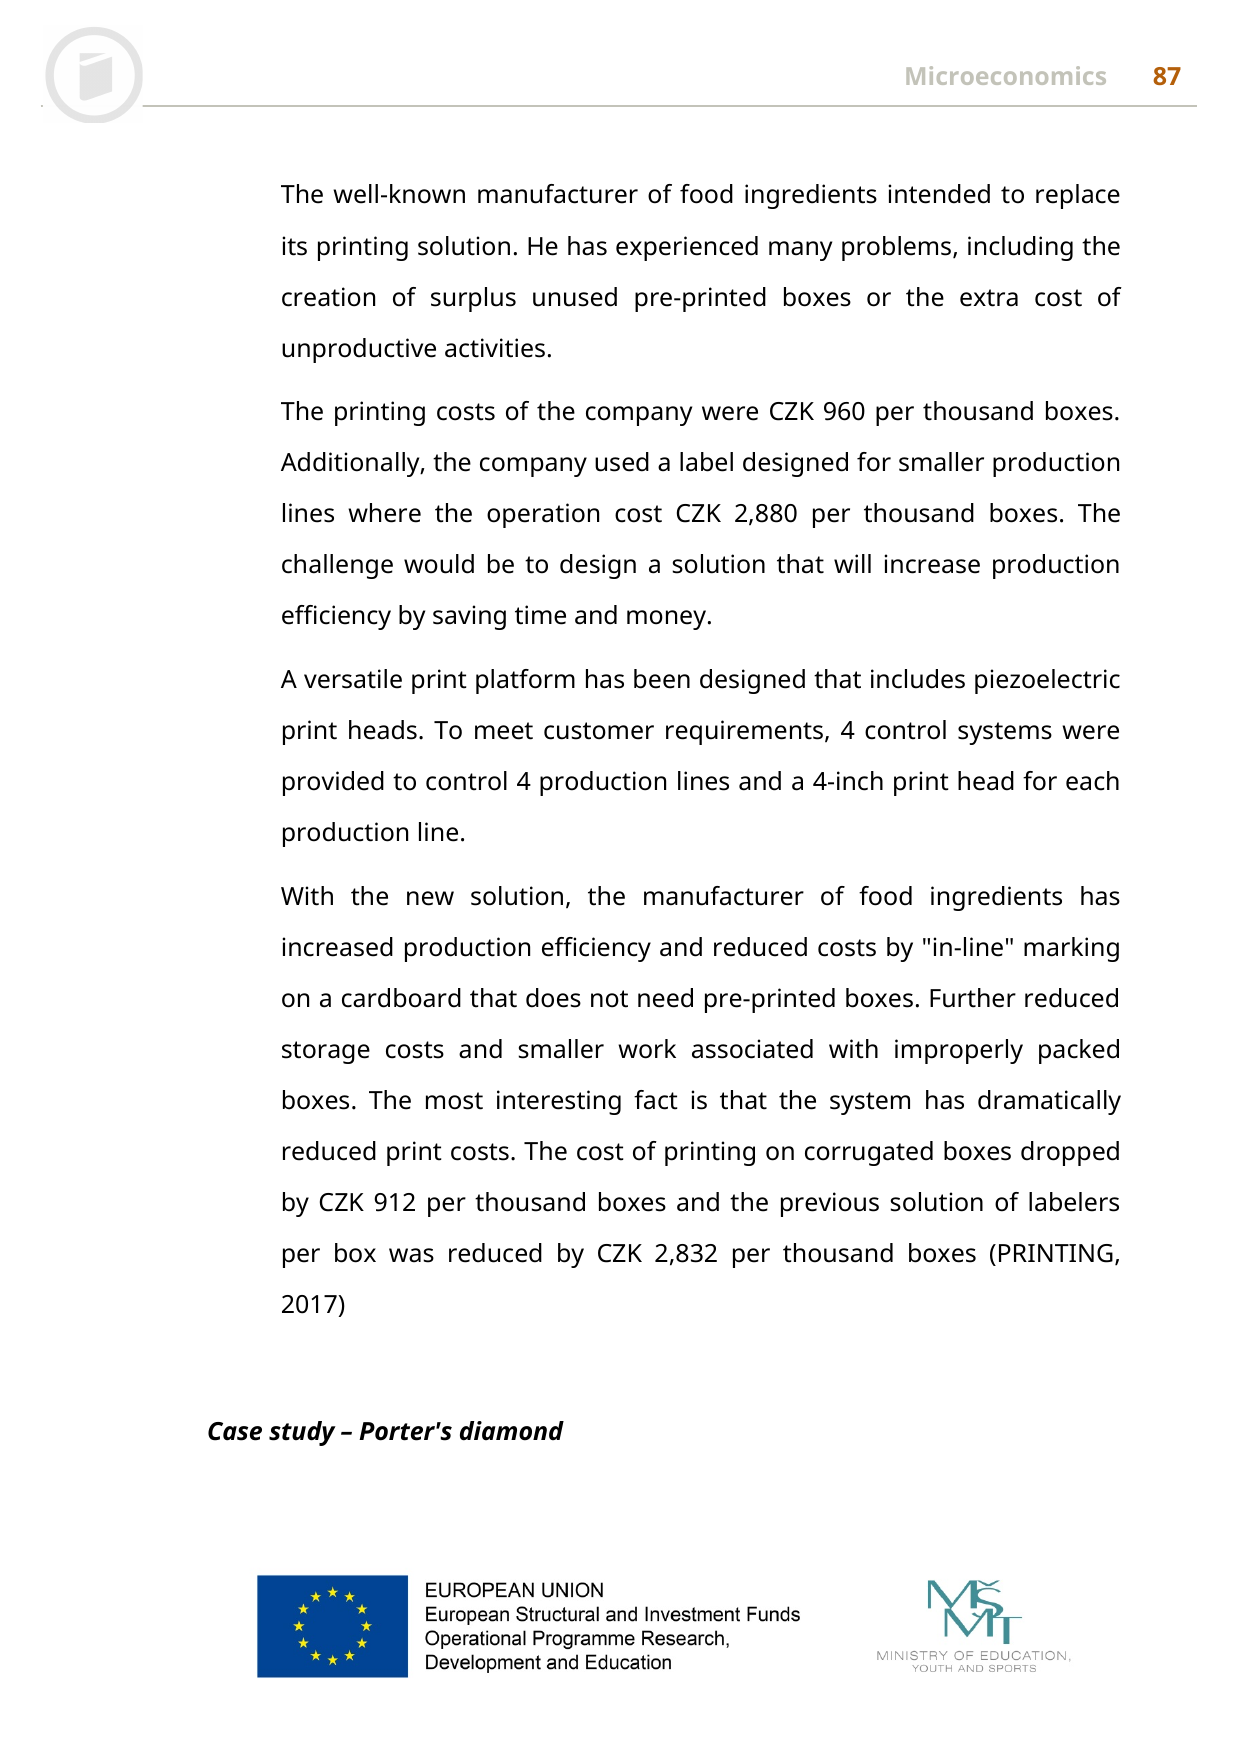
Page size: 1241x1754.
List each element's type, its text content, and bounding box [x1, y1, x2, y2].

text Case study – Porter's diamond [207, 1414, 1122, 1448]
text A versatile print platform has been designed that includes piezoelectric print heads. To meet customer requirements, 4 control systems were provided to control 4 production lines and a 4-inch print head for each production line. [281, 662, 1122, 849]
text The well-known manufacturer of food ingredients intended to replace its printing solution. He has experienced many problems, including the creation of surplus unused pre-printed boxes or the extra cost of unproductive activities. [281, 177, 1122, 364]
text The printing costs of the company were CZK 960 per thousand boxes. Additionally, the company used a label designed for smaller production lines where the operation cost CZK 2,880 per thousand boxes. The challenge would be to design a solution that will increase production efficiency by saving time and money. [281, 394, 1122, 632]
picture [206, 1524, 1121, 1728]
text With the new solution, the manufacturer of food ingredients has increased production efficiency and reduced costs by "in-line" marking on a cardboard that does not need pre-printed boxes. Further reduced storage costs and smaller work associated with improperly packed boxes. The most interesting fact is that the system has dramatically reduced print costs. The cost of printing on corrugated boxes dropped by CZK 912 per thousand boxes and the previous solution of labelers per box was reduced by CZK 2,832 per thousand boxes (PRINTING, 2017) [281, 878, 1122, 1321]
